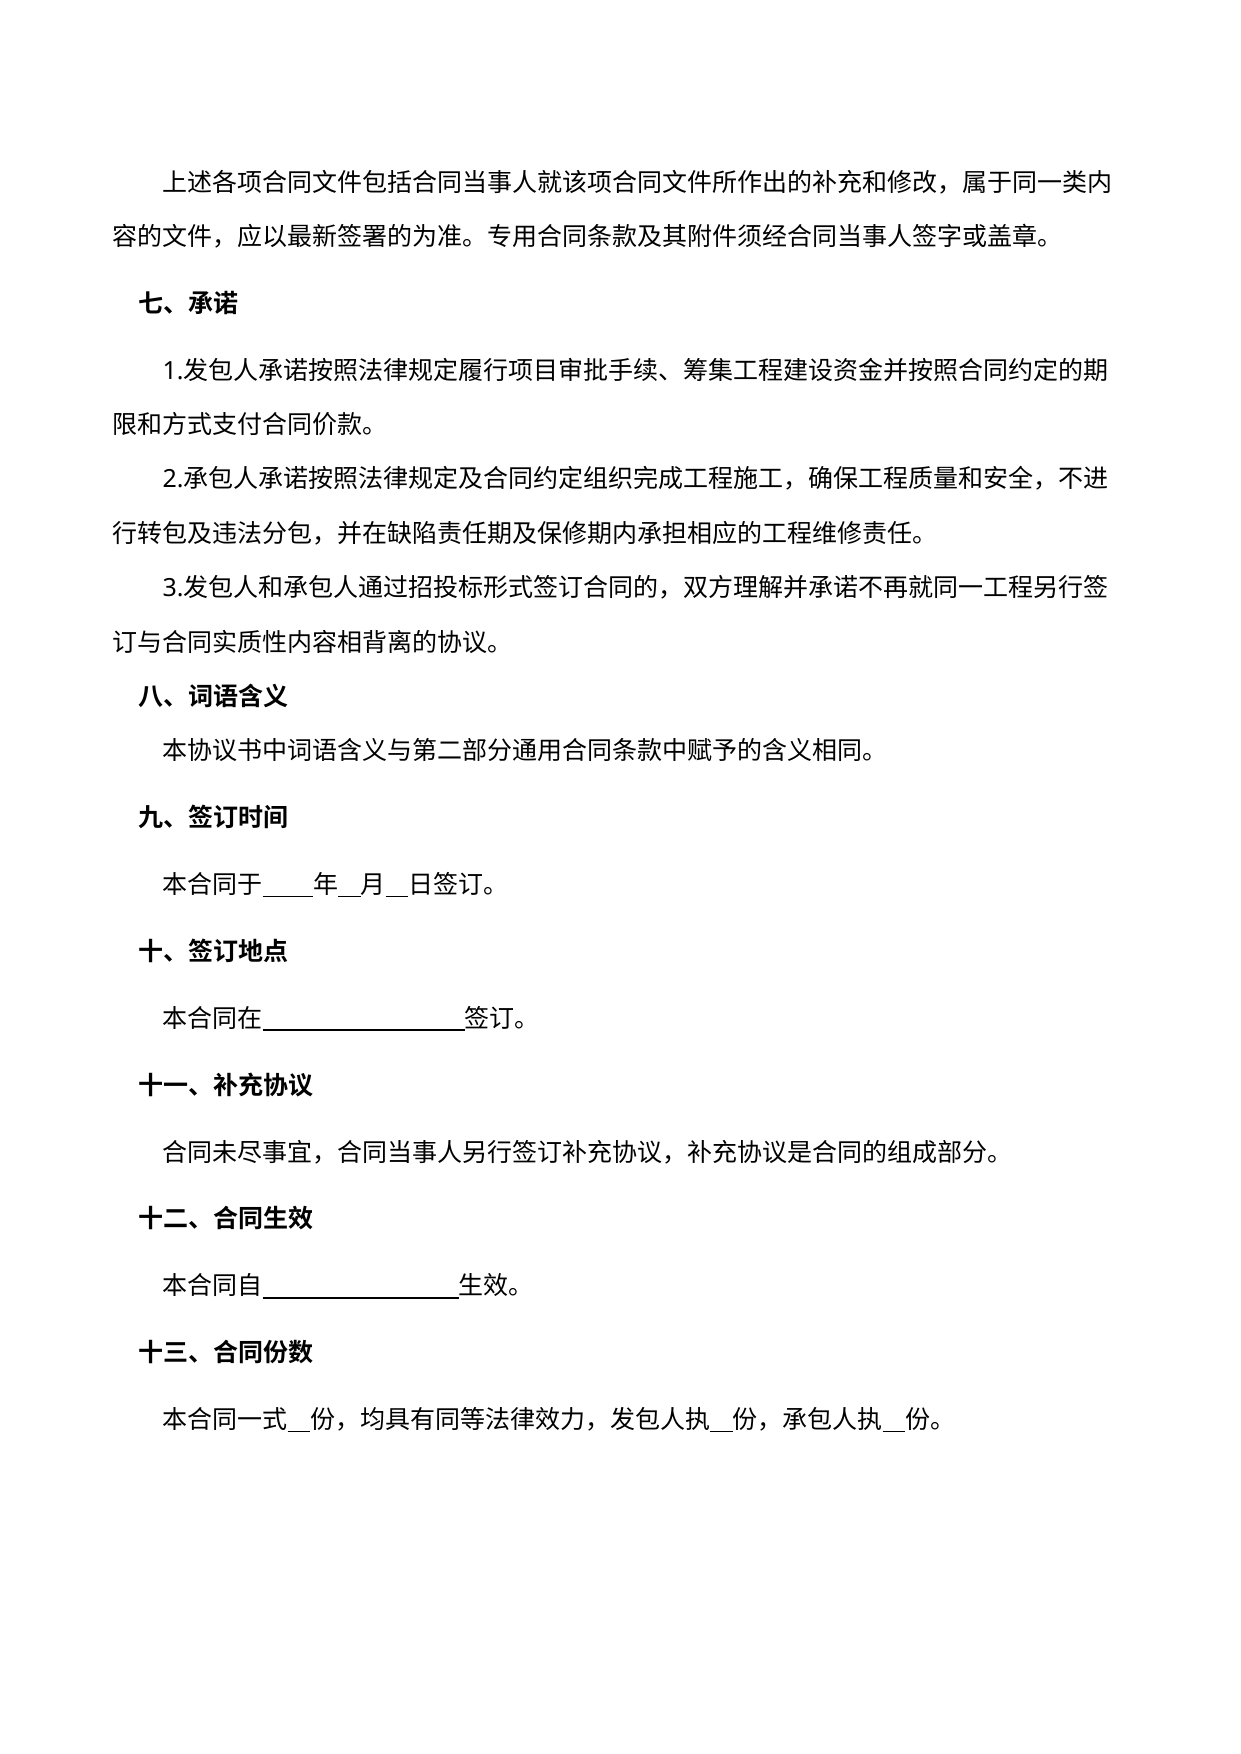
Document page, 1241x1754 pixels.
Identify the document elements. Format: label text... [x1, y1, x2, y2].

text 本合同自 生效。 [112, 1266, 1128, 1302]
text 八、词语含义 [112, 676, 1128, 713]
text 本合同在 签订。 [112, 998, 1128, 1034]
subtitle 十二、合同生效 [112, 1199, 1128, 1235]
subtitle 九、签订时间 [112, 798, 1128, 834]
subtitle 十一、补充协议 [112, 1065, 1128, 1101]
subtitle 十三、合同份数 [112, 1333, 1128, 1369]
text 2.承包人承诺按照法律规定及合同约定组织完成工程施工，确保工程质量和安全，不进行转包及违法分包，并在缺陷责任期及保修期内承担相应的工程维修责任。 [112, 459, 1128, 549]
text 3.发包人和承包人通过招投标形式签订合同的，双方理解并承诺不再就同一工程另行签订与合同实质性内容相背离的协议。 [112, 568, 1128, 658]
text 本合同一式 份，均具有同等法律效力，发包人执 份，承包人执 份。 [112, 1399, 1128, 1436]
text 本合同于 年 月 日签订。 [112, 864, 1128, 901]
text 上述各项合同文件包括合同当事人就该项合同文件所作出的补充和修改，属于同一类内容的文件，应以最新签署的为准。专用合同条款及其附件须经合同当事人签字或盖章。 [112, 162, 1128, 253]
text 本协议书中词语含义与第二部分通用合同条款中赋予的含义相同。 [112, 731, 1128, 767]
text 1.发包人承诺按照法律规定履行项目审批手续、筹集工程建设资金并按照合同约定的期限和方式支付合同价款。 [112, 350, 1128, 441]
text 合同未尽事宜，合同当事人另行签订补充协议，补充协议是合同的组成部分。 [112, 1132, 1128, 1168]
subtitle 七、承诺 [112, 283, 1128, 319]
subtitle 十、签订地点 [112, 931, 1128, 968]
